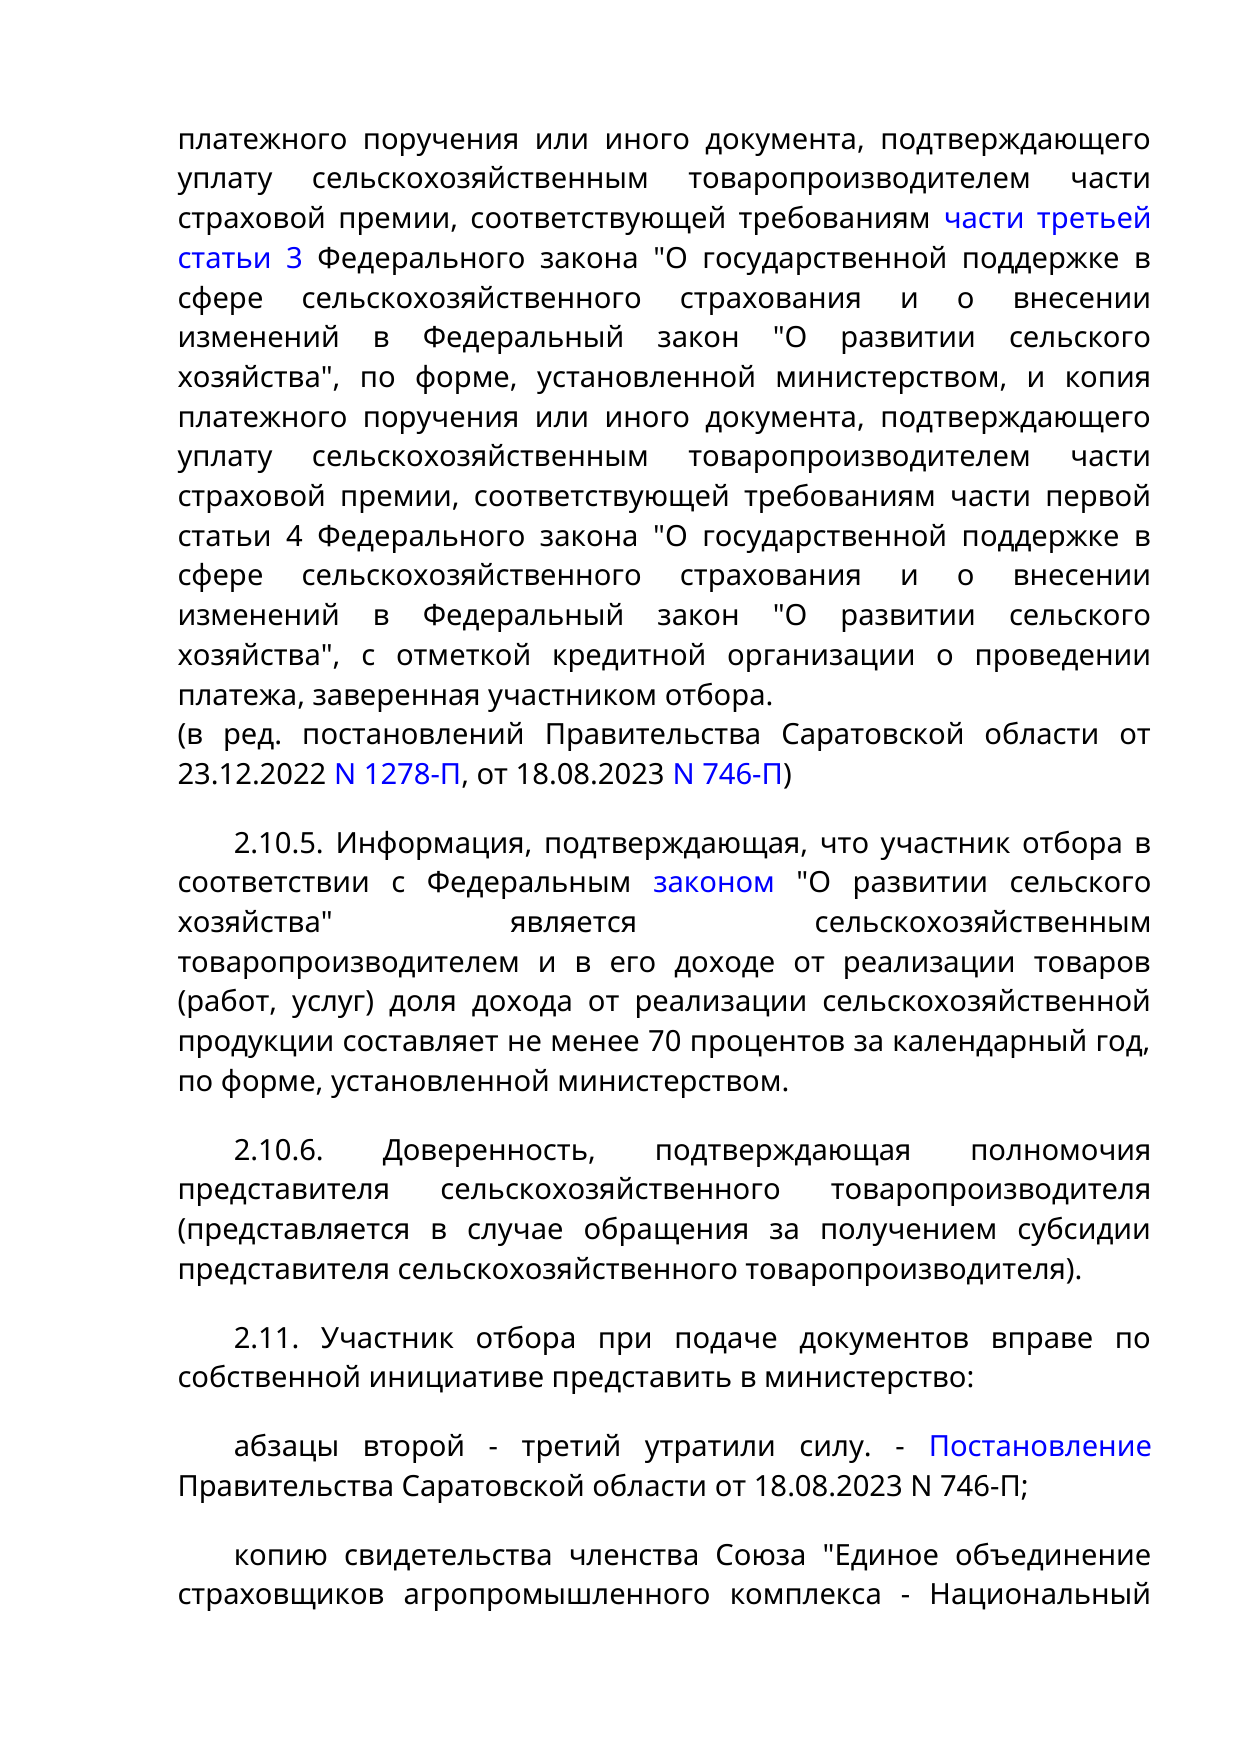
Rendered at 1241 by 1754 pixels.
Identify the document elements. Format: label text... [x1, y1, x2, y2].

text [177, 1534, 1152, 1613]
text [177, 118, 1152, 713]
text 2.10.5. Информация, подтверждающая, что участник отбора в соответствии с Федеральным законом "О развитии сельского хозяйства" является сельскохозяйственным товаропроизводителем и в его доходе от реализации товаров (работ, услуг) доля дохода от реализации сельскохозяйственной продукции составляет не менее 70 процентов за календарный год, по форме, установленной министерством. [177, 822, 1152, 1100]
text 2.11. Участник отбора при подаче документов вправе по собственной инициативе представить в министерство: [177, 1317, 1152, 1396]
text 2.10.6. Доверенность, подтверждающая полномочия представителя сельскохозяйственного товаропроизводителя (представляется в случае обращения за получением субсидии представителя сельскохозяйственного товаропроизводителя). [177, 1129, 1152, 1288]
text абзацы второй - третий утратили силу. - Постановление Правительства Саратовской области от 18.08.2023 N 746-П; [177, 1425, 1152, 1505]
text (в ред. постановлений Правительства Саратовской области от 23.12.2022 N 1278-П, от 18.08.2023 N 746-П) [177, 713, 1152, 793]
